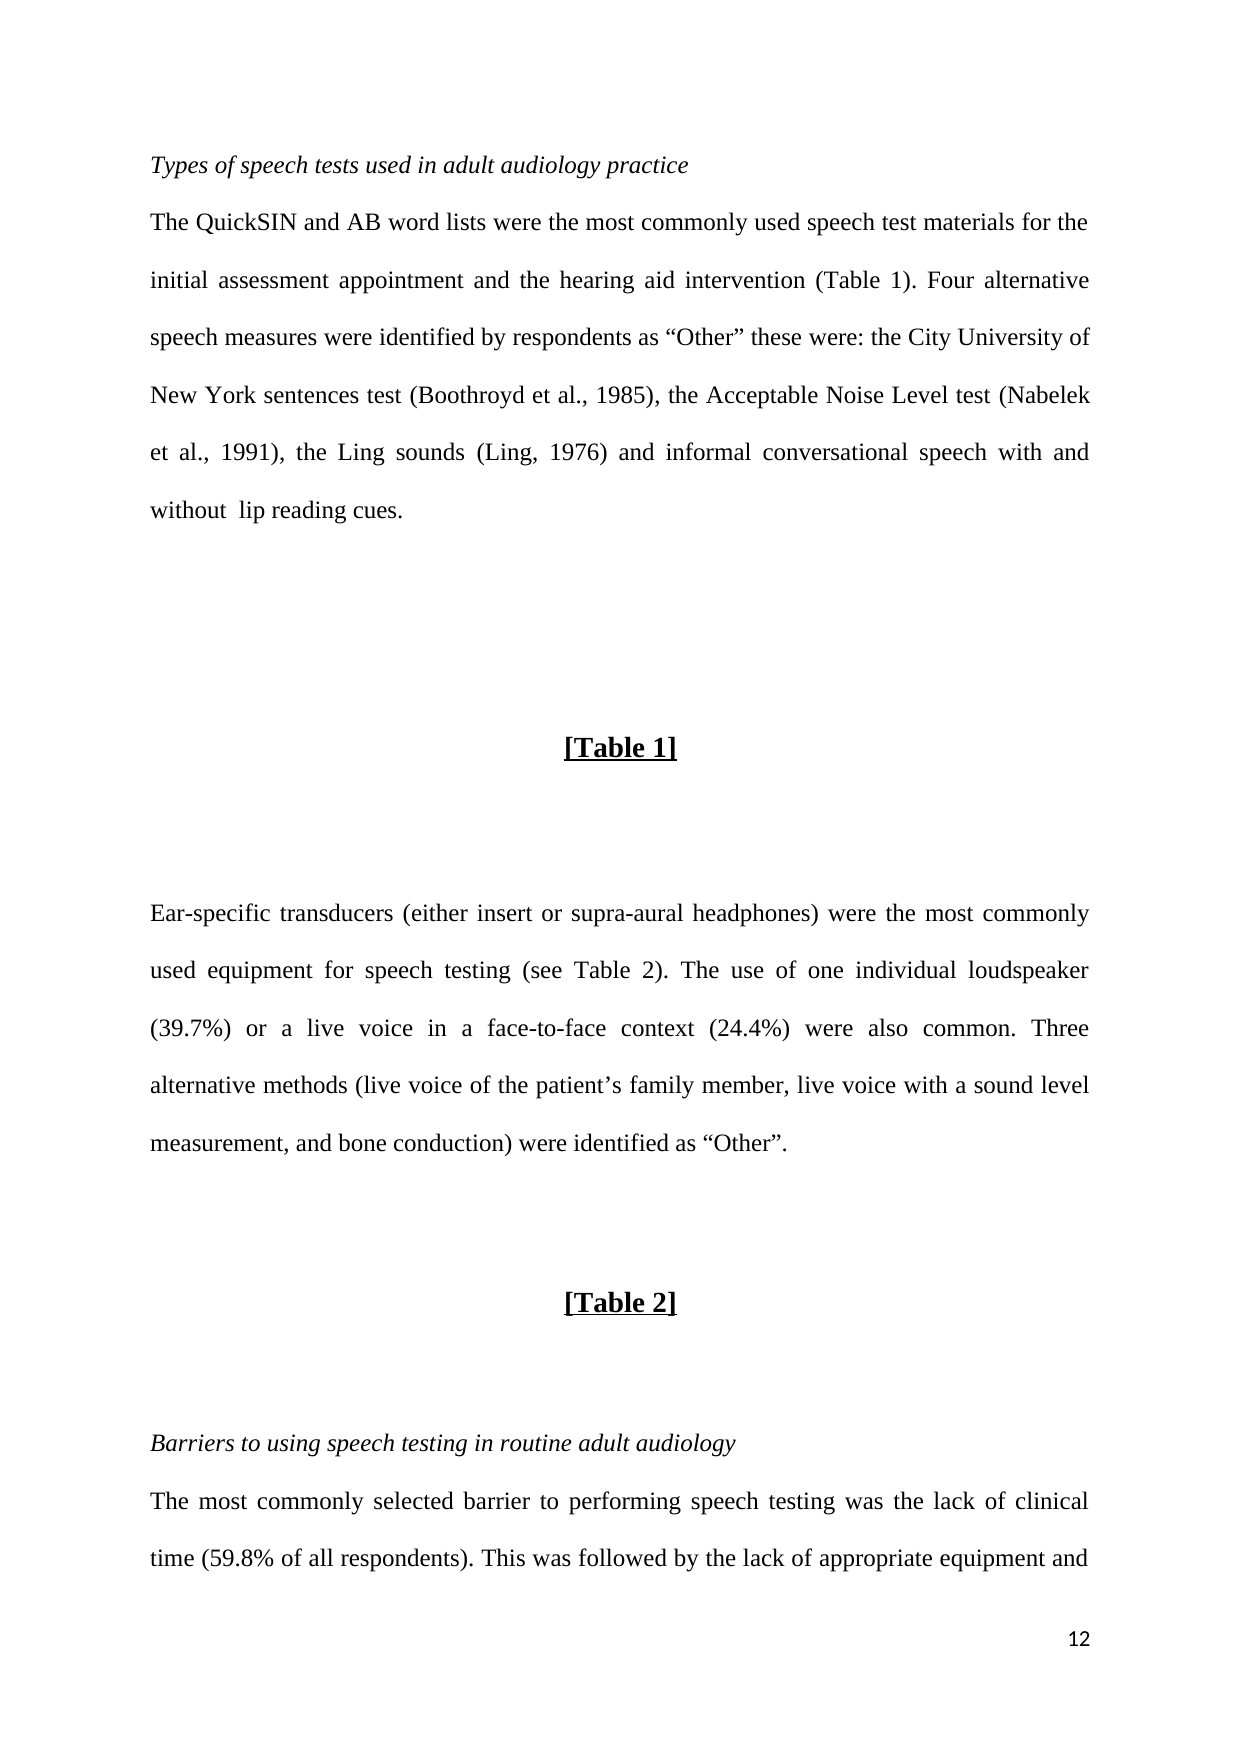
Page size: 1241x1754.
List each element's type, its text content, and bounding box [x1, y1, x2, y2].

text [Table 1] [150, 730, 1090, 763]
subtitle Types of speech tests used in adult audiology practice [150, 150, 1090, 179]
text The QuickSIN and AB word lists were the most commonly used speech test materials for the initial assessment appointment and the hearing aid intervention (Table 1). Four alternative speech measures were identified by respondents as “Other” these were: the City University of New York sentences test (Boothroyd et al., 1985), the Acceptable Noise Level test (Nabelek et al., 1991), the Ling sounds (Ling, 1976) and informal conversational speech with and without lip reading cues. [150, 207, 1090, 524]
subtitle Barriers to using speech testing in routine adult audiology [150, 1428, 1090, 1457]
text [Table 2] [150, 1285, 1090, 1351]
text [150, 1486, 1090, 1572]
text Ear-specific transducers (either insert or supra-aural headphones) were the most commonly used equipment for speech testing (see Table 2). The use of one individual loudspeaker (39.7%) or a live voice in a face-to-face context (24.4%) were also common. Three alternative methods (live voice of the patient’s family member, live voice with a sound level measurement, and bone conduction) were identified as “Other”. [150, 898, 1090, 1157]
